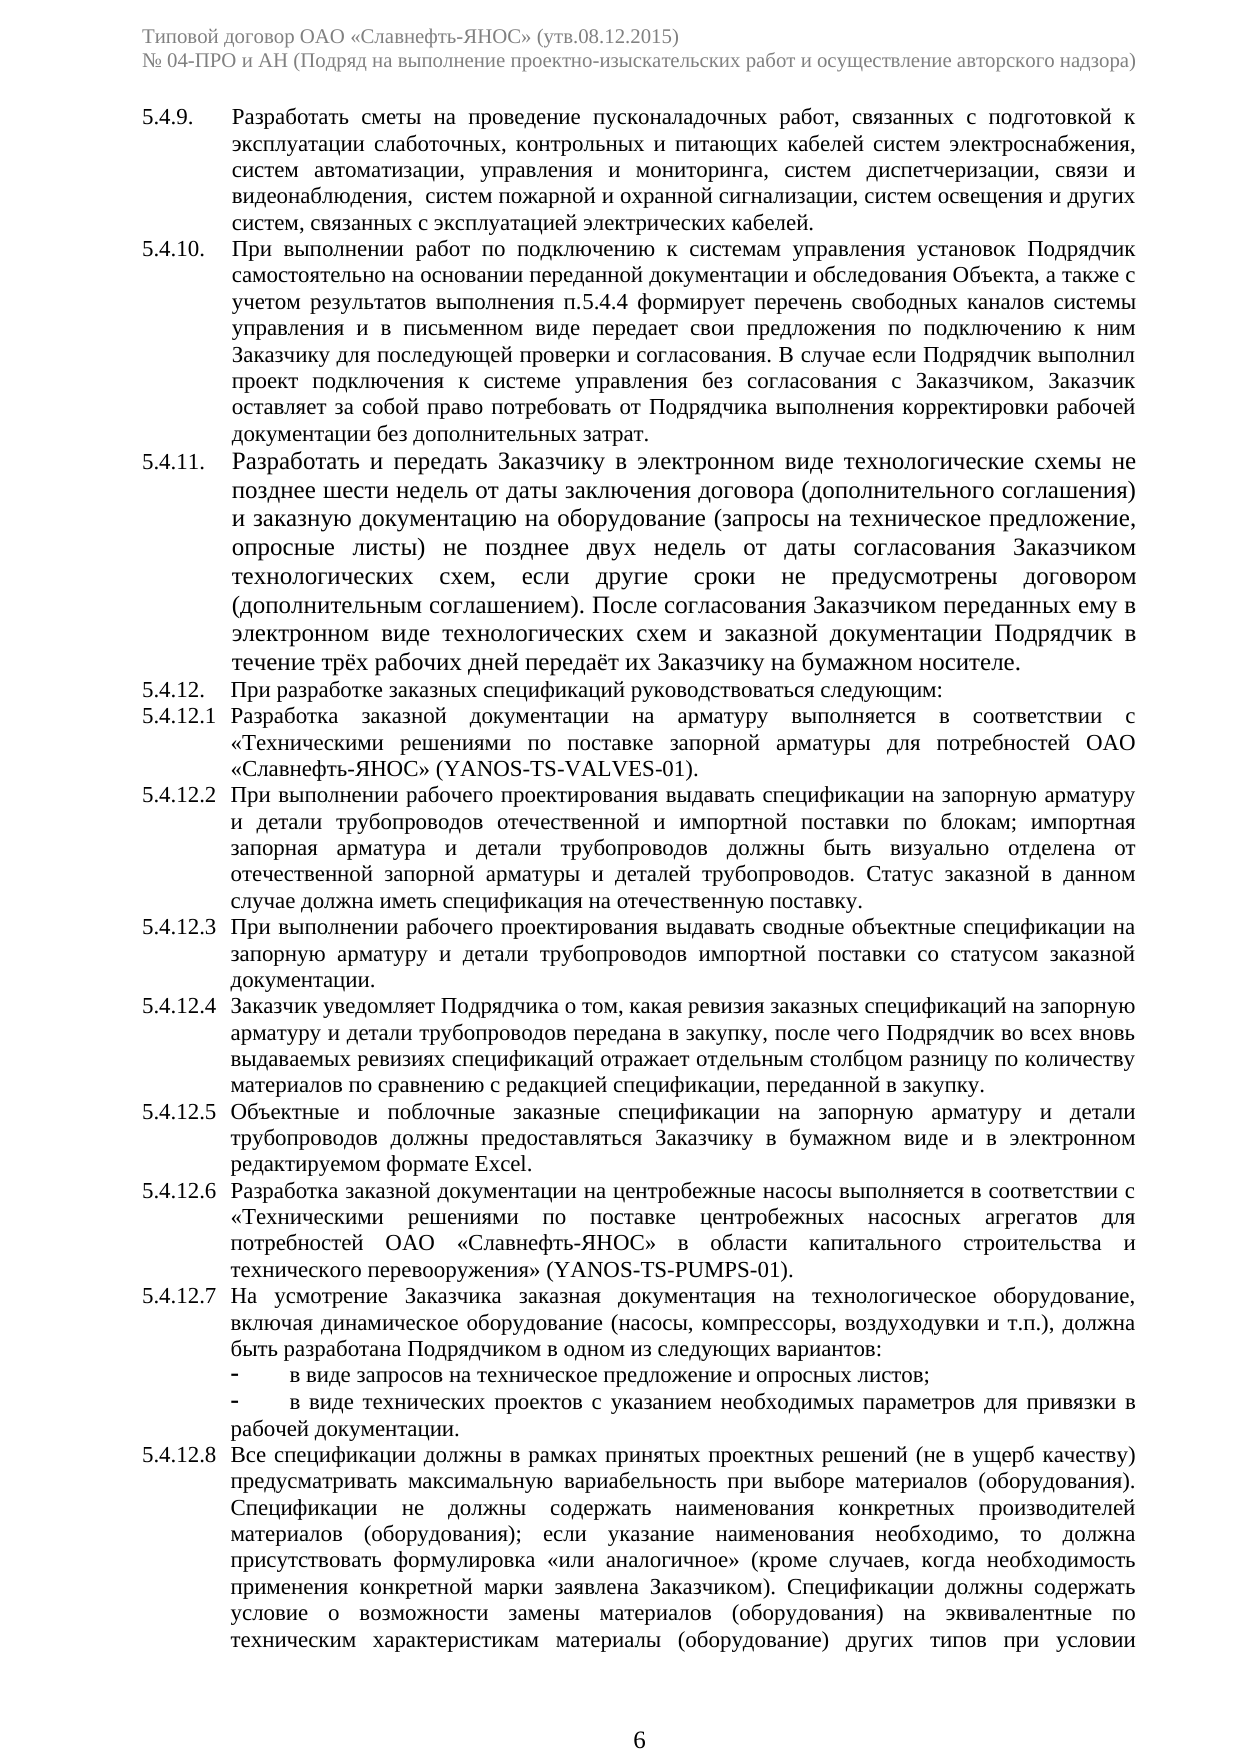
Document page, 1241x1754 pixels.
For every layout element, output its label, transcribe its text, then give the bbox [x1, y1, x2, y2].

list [142, 1441, 1137, 1652]
list в виде технических проектов с указанием необходимых параметров для привязки в рабочей документации. [230, 1388, 1137, 1441]
list При выполнении рабочего проектирования выдавать спецификации на запорную арматуру и детали трубопроводов отечественной и импортной поставки по блокам; импортная запорная арматура и детали трубопроводов должны быть визуально отделена от отечественной запорной арматуры и деталей трубопроводов. Статус заказной в данном случае должна иметь спецификация на отечественную поставку. [142, 781, 1137, 913]
list Разработка заказной документации на арматуру выполняется в соответствии с «Техническими решениями по поставке запорной арматуры для потребностей ОАО «Славнефть-ЯНОС» (YANOS-TS-VALVES-01). [142, 702, 1137, 781]
list Объектные и поблочные заказные спецификации на запорную арматуру и детали трубопроводов должны предоставляться Заказчику в бумажном виде и в электронном редактируемом формате Excel. [142, 1098, 1137, 1177]
list Разработка заказной документации на центробежные насосы выполняется в соответствии с «Техническими решениями по поставке центробежных насосных агрегатов для потребностей ОАО «Славнефть-ЯНОС» в области капитального строительства и технического перевооружения» (YANOS-TS-PUMPS-01). [142, 1177, 1137, 1282]
list При выполнении работ по подключению к системам управления установок Подрядчик самостоятельно на основании переданной документации и обследования Объекта, а также с учетом результатов выполнения п.5.4.4 формирует перечень свободных каналов системы управления и в письменном виде передает свои предложения по подключению к ним Заказчику для последующей проверки и согласования. В случае если Подрядчик выполнил проект подключения к системе управления без согласования с Заказчиком, Заказчик оставляет за собой право потребовать от Подрядчика выполнения корректировки рабочей документации без дополнительных затрат. [142, 235, 1137, 446]
list При разработке заказных спецификаций руководствоваться следующим: [142, 676, 1137, 702]
list Заказчик уведомляет Подрядчика о том, какая ревизия заказных спецификаций на запорную арматуру и детали трубопроводов передана в закупку, после чего Подрядчик во всех вновь выдаваемых ревизиях спецификаций отражает отдельным столбцом разницу по количеству материалов по сравнению с редакцией спецификации, переданной в закупку. [142, 992, 1137, 1098]
list Разработать сметы на проведение пусконаладочных работ, связанных с подготовкой к эксплуатации слаботочных, контрольных и питающих кабелей систем электроснабжения, систем автоматизации, управления и мониторинга, систем диспетчеризации, связи и видеонаблюдения, систем пожарной и охранной сигнализации, систем освещения и других систем, связанных с эксплуатацией электрических кабелей. [142, 103, 1137, 235]
list На усмотрение Заказчика заказная документация на технологическое оборудование, включая динамическое оборудование (насосы, компрессоры, воздуходувки и т.п.), должна быть разработана Подрядчиком в одном из следующих вариантов: [142, 1282, 1137, 1361]
list При выполнении рабочего проектирования выдавать сводные объектные спецификации на запорную арматуру и детали трубопроводов импортной поставки со статусом заказной документации. [142, 913, 1137, 992]
list в виде запросов на техническое предложение и опросных листов; [230, 1361, 1137, 1388]
